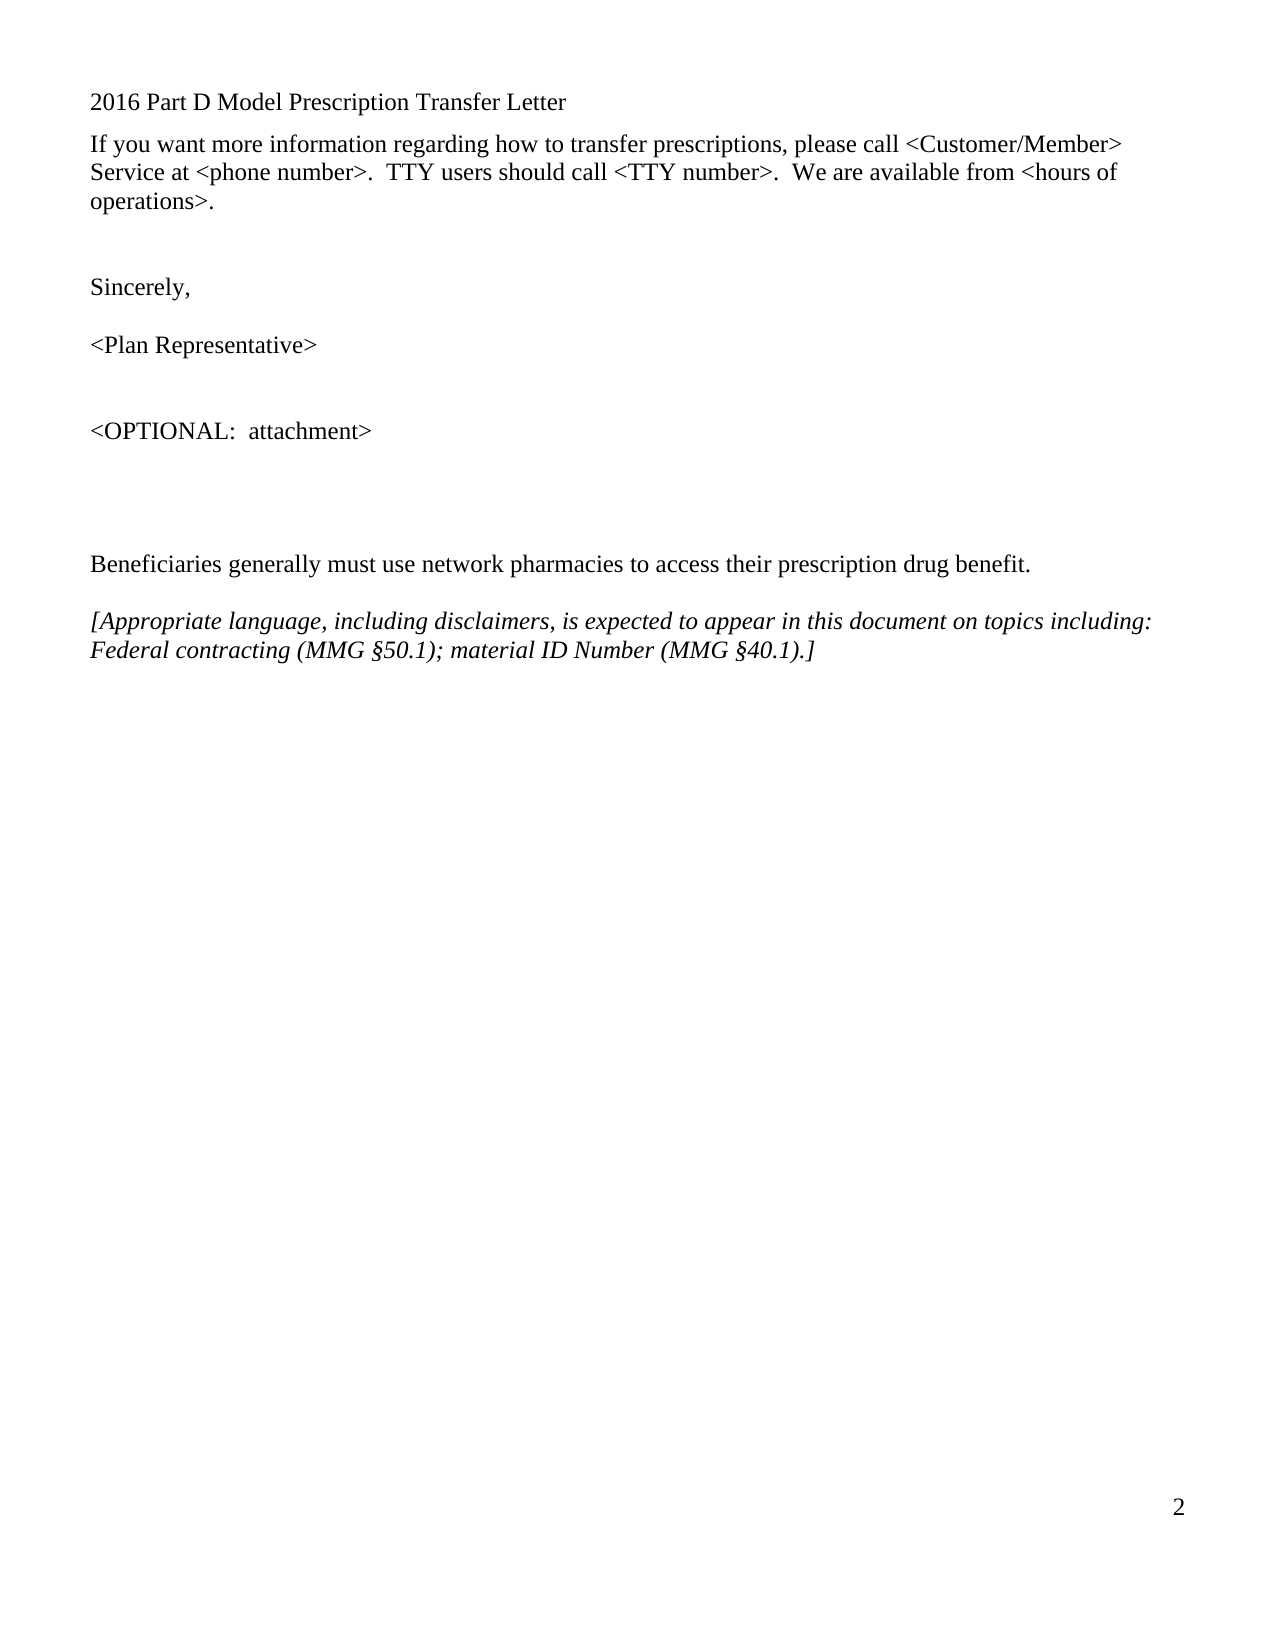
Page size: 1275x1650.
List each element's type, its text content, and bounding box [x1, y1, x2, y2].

text [Appropriate language, including disclaimers, is expected to appear in this document on topics including: Federal contracting (MMG §50.1); material ID Number (MMG §40.1).] [90, 606, 1185, 664]
text <Plan Representative> [90, 330, 1185, 359]
text If you want more information regarding how to transfer prescriptions, please call <Customer/Member> Service at <phone number>. TTY users should call <TTY number>. We are available from <hours of operations>. [90, 129, 1185, 215]
text <OPTIONAL: attachment> [90, 416, 1185, 445]
text Sincerely, [90, 272, 1185, 301]
text Beneficiaries generally must use network pharmacies to access their prescription drug benefit. [90, 549, 1185, 577]
